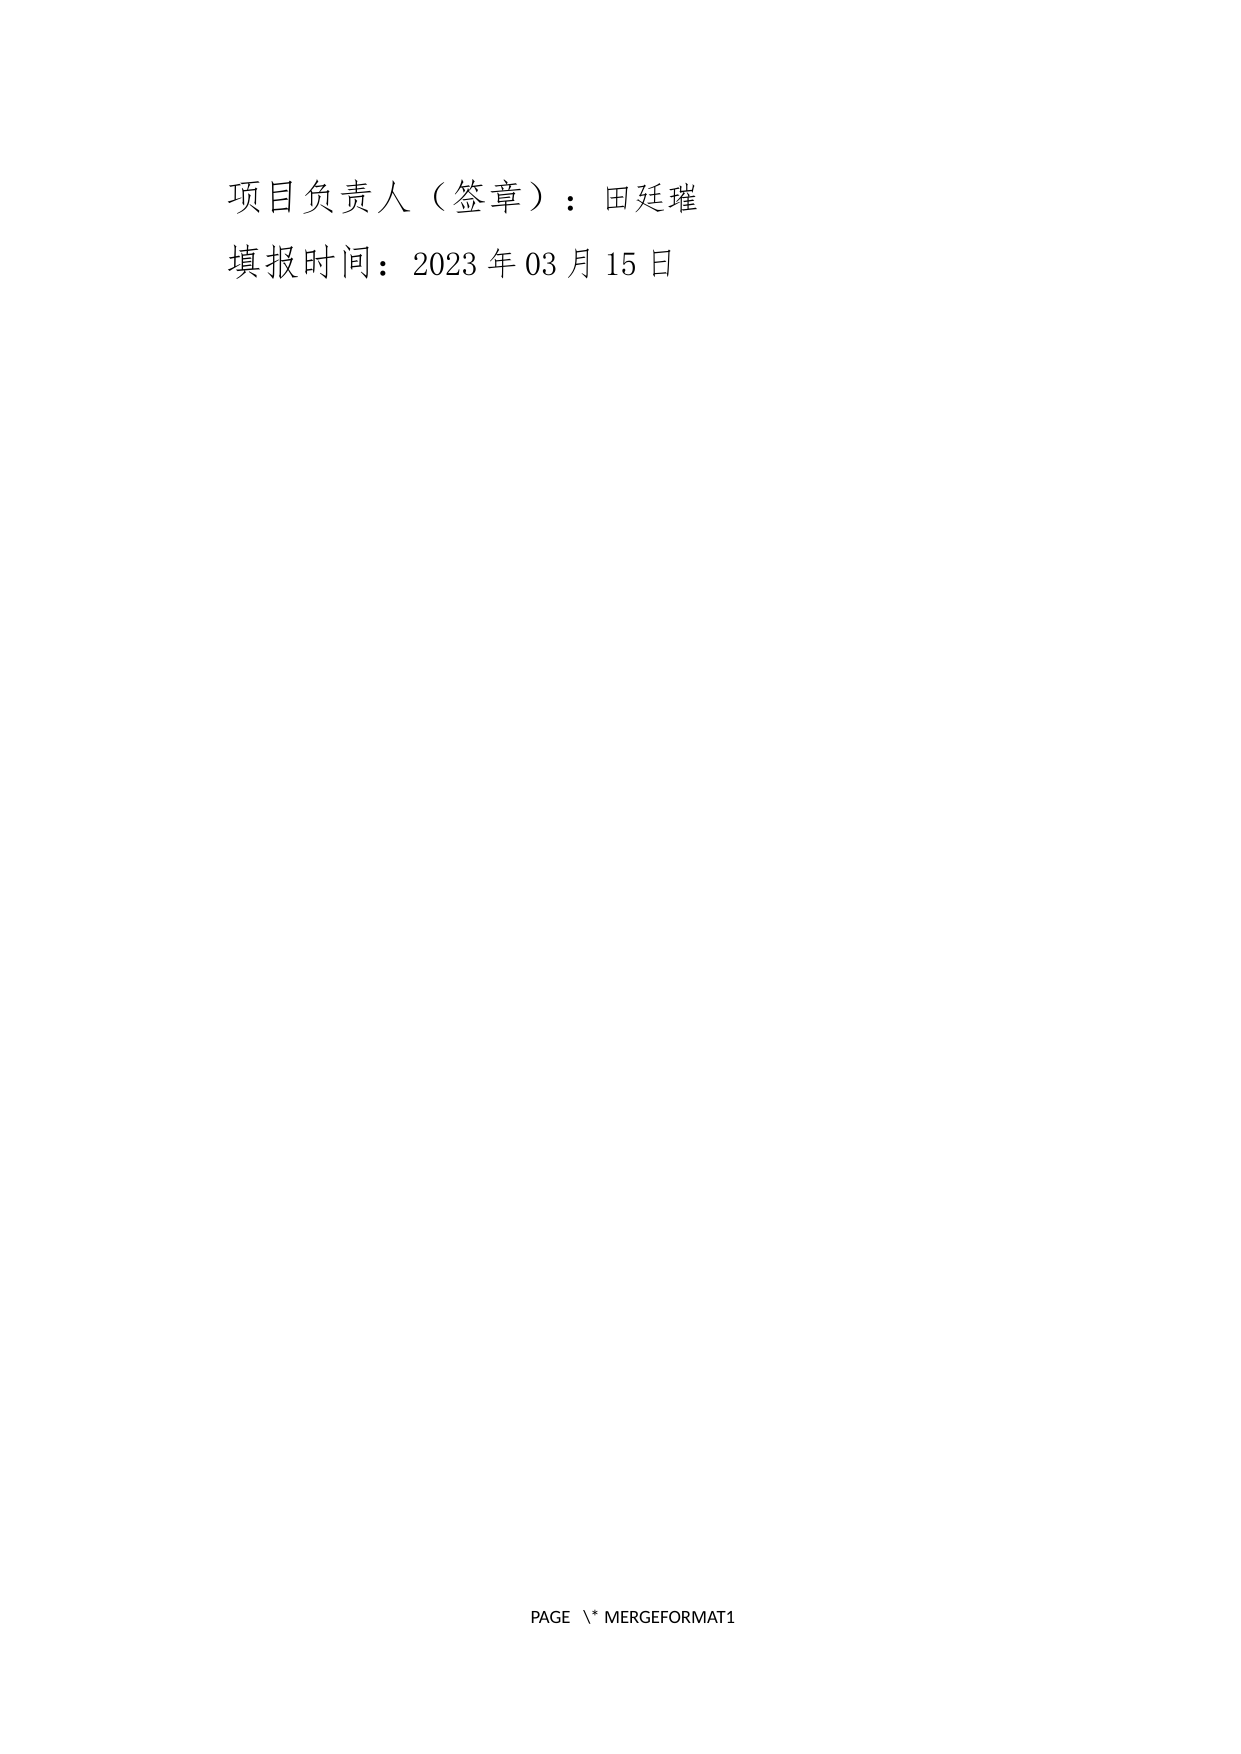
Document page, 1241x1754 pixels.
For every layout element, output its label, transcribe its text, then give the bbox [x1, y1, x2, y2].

text 项目负责人（签章）：田廷璀 [187, 162, 1078, 227]
text 填报时间：2023年03月15日 [187, 227, 1078, 292]
